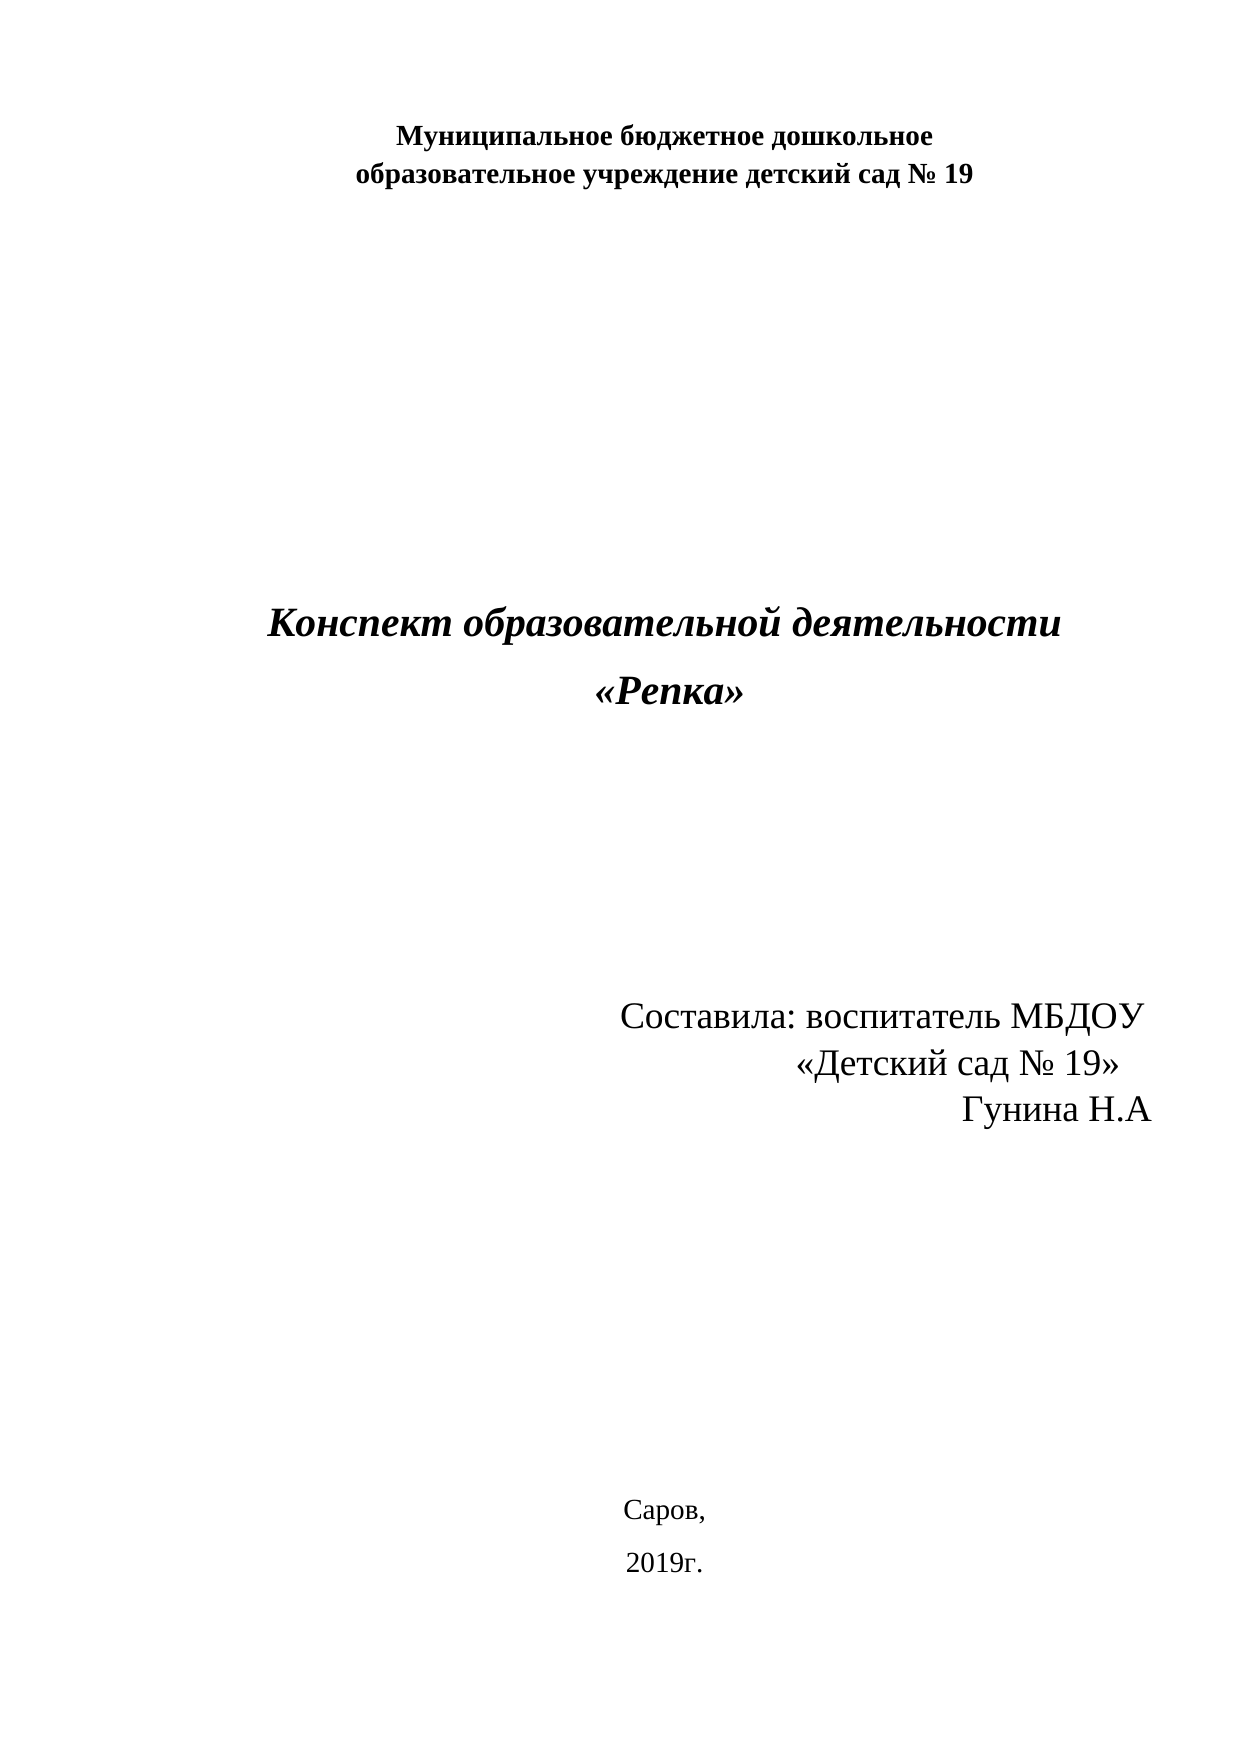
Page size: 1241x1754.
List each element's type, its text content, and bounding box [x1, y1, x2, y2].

text Саров, [177, 1492, 1152, 1525]
text «Репка» [177, 666, 1152, 714]
text Составила: воспитатель МБДОУ [177, 993, 1152, 1036]
text Муниципальное бюджетное дошкольное [177, 118, 1152, 152]
text образовательное учреждение детский сад № 19 [177, 157, 1152, 190]
text 2019г. [177, 1545, 1152, 1578]
text «Детский сад № 19» [177, 1040, 1152, 1083]
text Гунина Н.А [177, 1087, 1152, 1130]
text Конспект образовательной деятельности [177, 597, 1152, 645]
